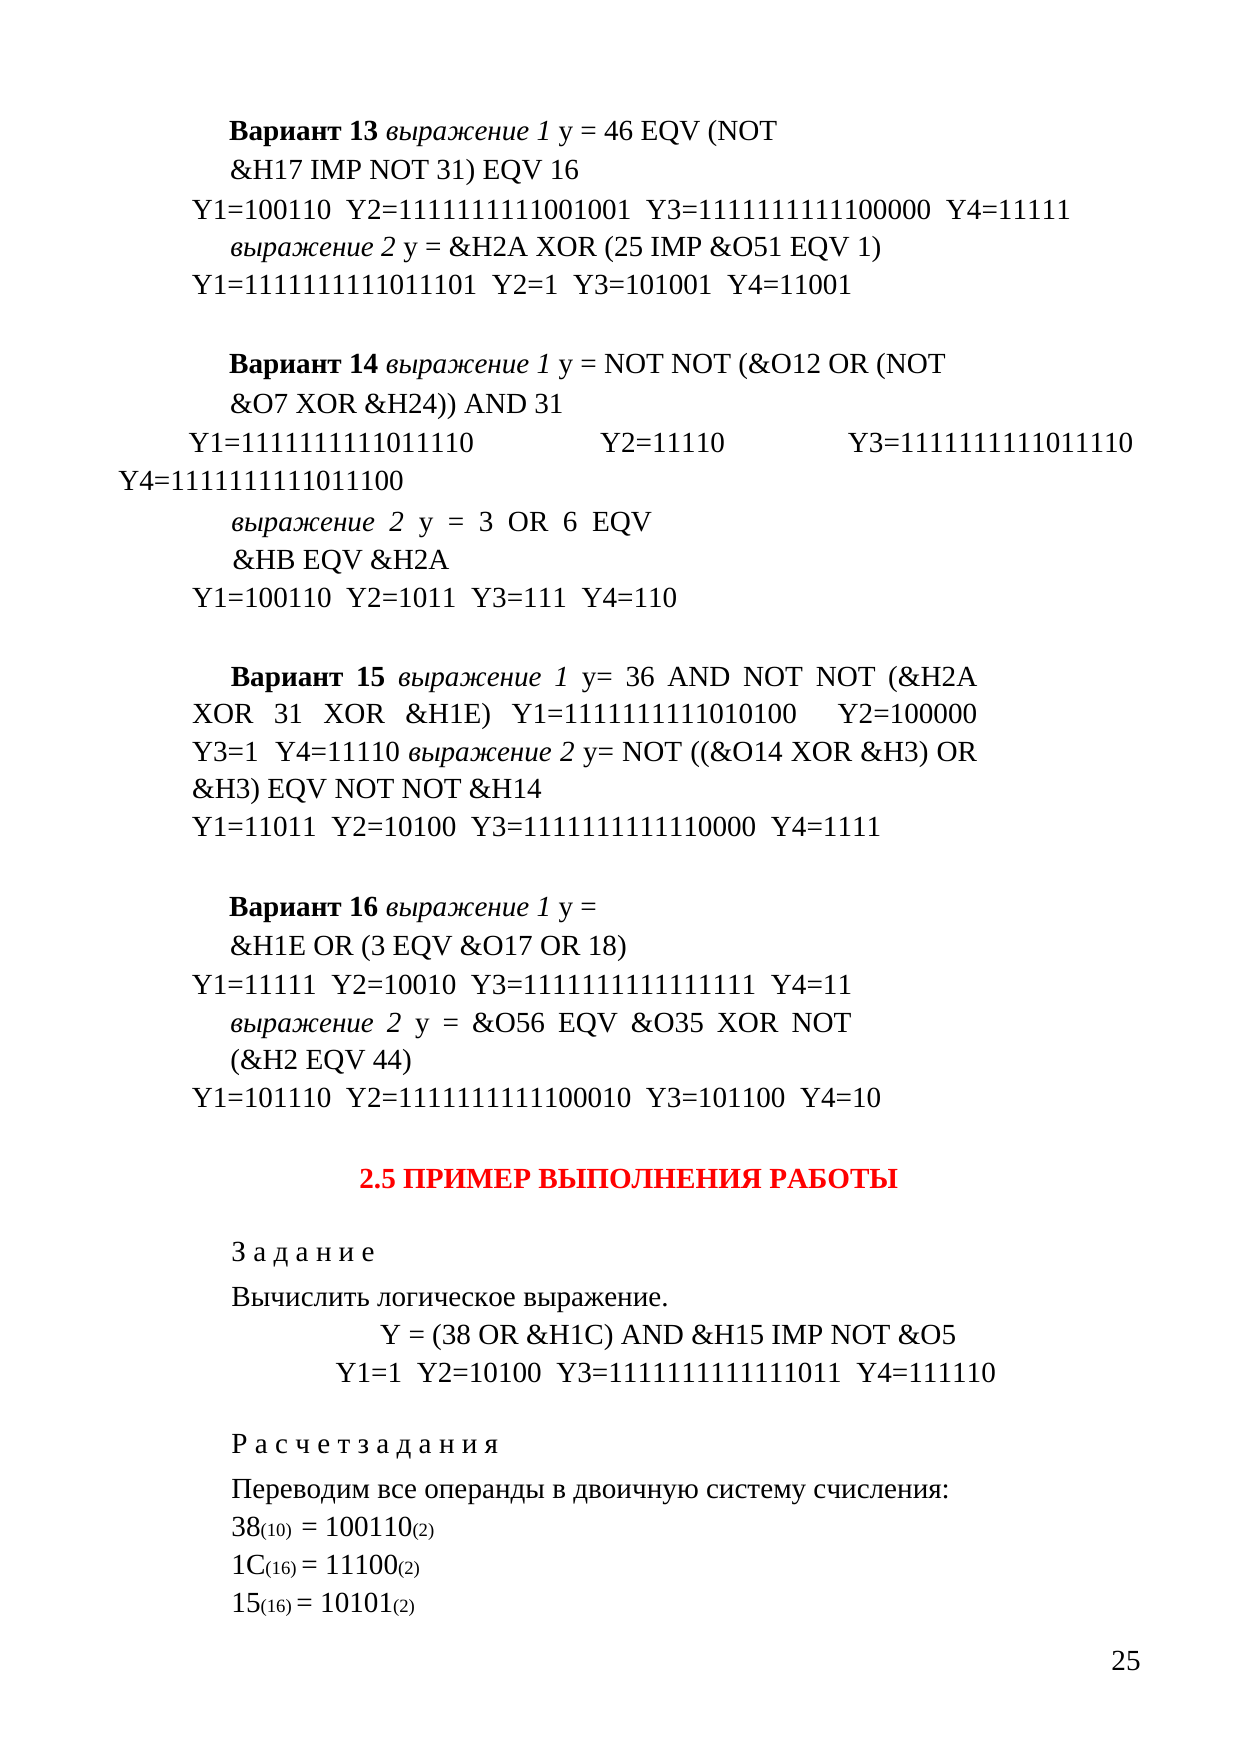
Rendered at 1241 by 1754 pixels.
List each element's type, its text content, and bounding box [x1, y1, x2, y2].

text Y1=11011 Y2=10100 Y3=1111111111110000 Y4=1111 [192, 809, 1141, 843]
text Y4=1111111111011100 [118, 463, 1141, 497]
text Y1=1 Y2=10100 Y3=1111111111111011 Y4=111110 [335, 1355, 1141, 1389]
text Вариант 14 выражение 1 y = NOT NOT (&O12 OR (NOT &O7 XOR &H24)) AND 31 [229, 347, 959, 419]
text Р а с ч е т з а д а н и я [231, 1427, 1141, 1460]
text 38(10) = 100110(2) [231, 1509, 1141, 1543]
text Y1=11111 Y2=10010 Y3=1111111111111111 Y4=11 выражение 2 y = &O56 EQV &O35 XOR NOT (&H2 EQV 44) [192, 967, 852, 1076]
text Вариант 16 выражение 1 y = &H1E OR (3 EQV &O17 OR 18) [229, 889, 673, 961]
text Вычислить логическое выражение. [231, 1279, 1141, 1313]
text 15(16) = 10101(2) [231, 1585, 1141, 1619]
text Y = (38 OR &H1C) AND &H15 IMP NOT &O5 [380, 1317, 1141, 1351]
subtitle 2.5 ПРИМЕР ВЫПОЛНЕНИЯ РАБОТЫ [121, 1162, 1137, 1195]
text Y1=1111111111011110 Y2=11110 Y3=1111111111011110 [117, 426, 1148, 459]
text Y1=100110 Y2=1111111111001001 Y3=1111111111100000 Y4=11111 выражение 2 y = &H2A XOR (25 IMP &O51 EQV 1) [192, 192, 1071, 263]
text Y1=1111111111011101 Y2=1 Y3=101001 Y4=11001 [192, 267, 1141, 301]
text 1С(16) = 11100(2) [231, 1547, 1141, 1581]
text выражение 2 y = 3 OR 6 EQV &HB EQV &H2A [231, 504, 652, 576]
text Y1=101110 Y2=1111111111100010 Y3=101100 Y4=10 [192, 1081, 1141, 1114]
text Переводим все операнды в двоичную систему счисления: [231, 1471, 1141, 1505]
text З а д а н и е [231, 1234, 1141, 1268]
text Y1=100110 Y2=1011 Y3=111 Y4=110 [192, 580, 1141, 614]
text Вариант 13 выражение 1 y = 46 EQV (NOT &H17 IMP NOT 31) EQV 16 [229, 113, 806, 186]
text Вариант 15 выражение 1 y= 36 AND NOT NOT (&H2A XOR 31 XOR &H1E) Y1=1111111111010100 Y2=100000 Y3=1 Y4=11110 выражение 2 y= NOT ((&O14 XOR &H3) OR &H3) EQV NOT NOT &H14 [192, 659, 977, 805]
